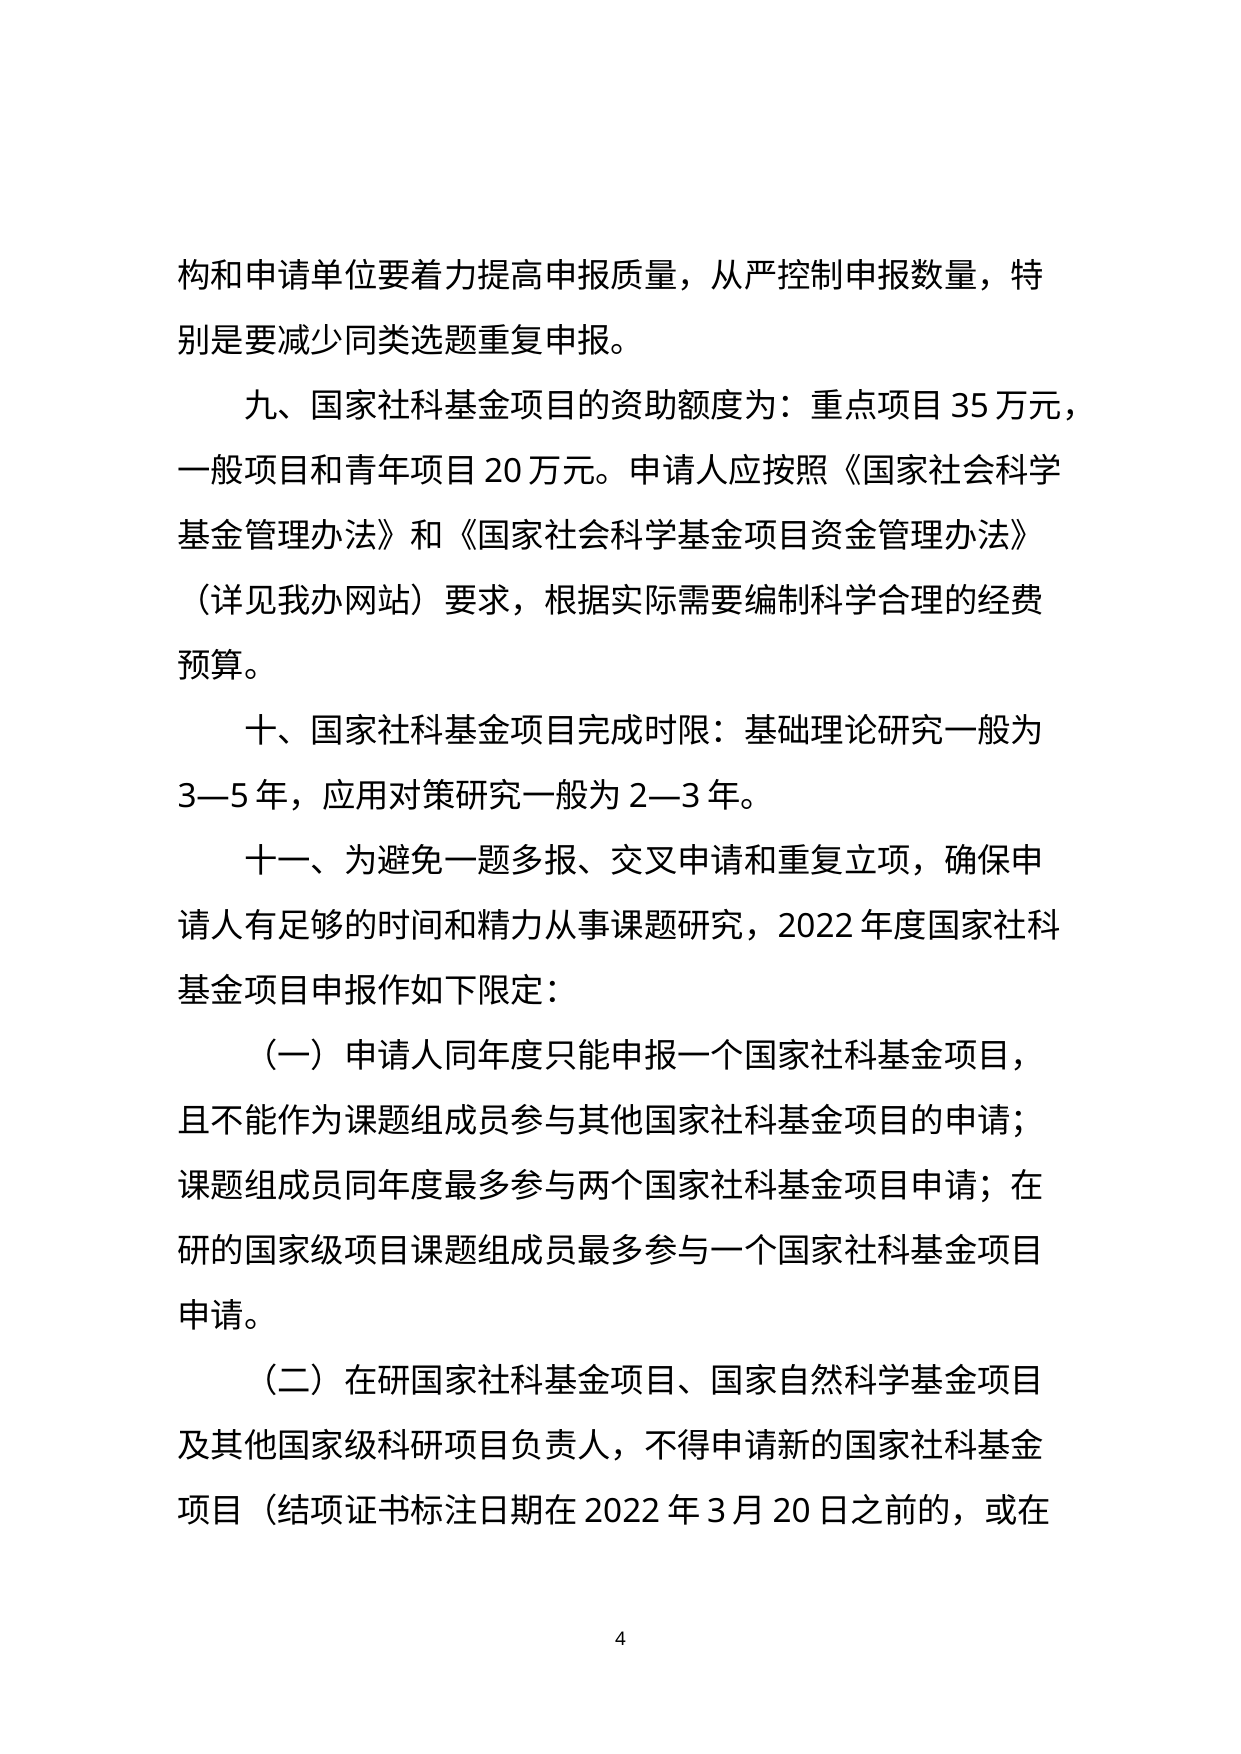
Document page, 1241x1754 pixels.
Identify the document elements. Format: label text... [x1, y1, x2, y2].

text 十一、为避免一题多报、交叉申请和重复立项，确保申请人有足够的时间和精力从事课题研究，2022年度国家社科基金项目申报作如下限定： [177, 825, 1063, 1020]
text 十、国家社科基金项目完成时限：基础理论研究一般为3—5年，应用对策研究一般为2—3年。 [177, 695, 1063, 825]
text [177, 1345, 1063, 1540]
text （一）申请人同年度只能申报一个国家社科基金项目，且不能作为课题组成员参与其他国家社科基金项目的申请；课题组成员同年度最多参与两个国家社科基金项目申请；在研的国家级项目课题组成员最多参与一个国家社科基金项目申请。 [177, 1020, 1063, 1345]
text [177, 240, 1063, 370]
text 九、国家社科基金项目的资助额度为：重点项目35万元，一般项目和青年项目20万元。申请人应按照《国家社会科学基金管理办法》和《国家社会科学基金项目资金管理办法》（详见我办网站）要求，根据实际需要编制科学合理的经费预算。 [177, 370, 1063, 695]
